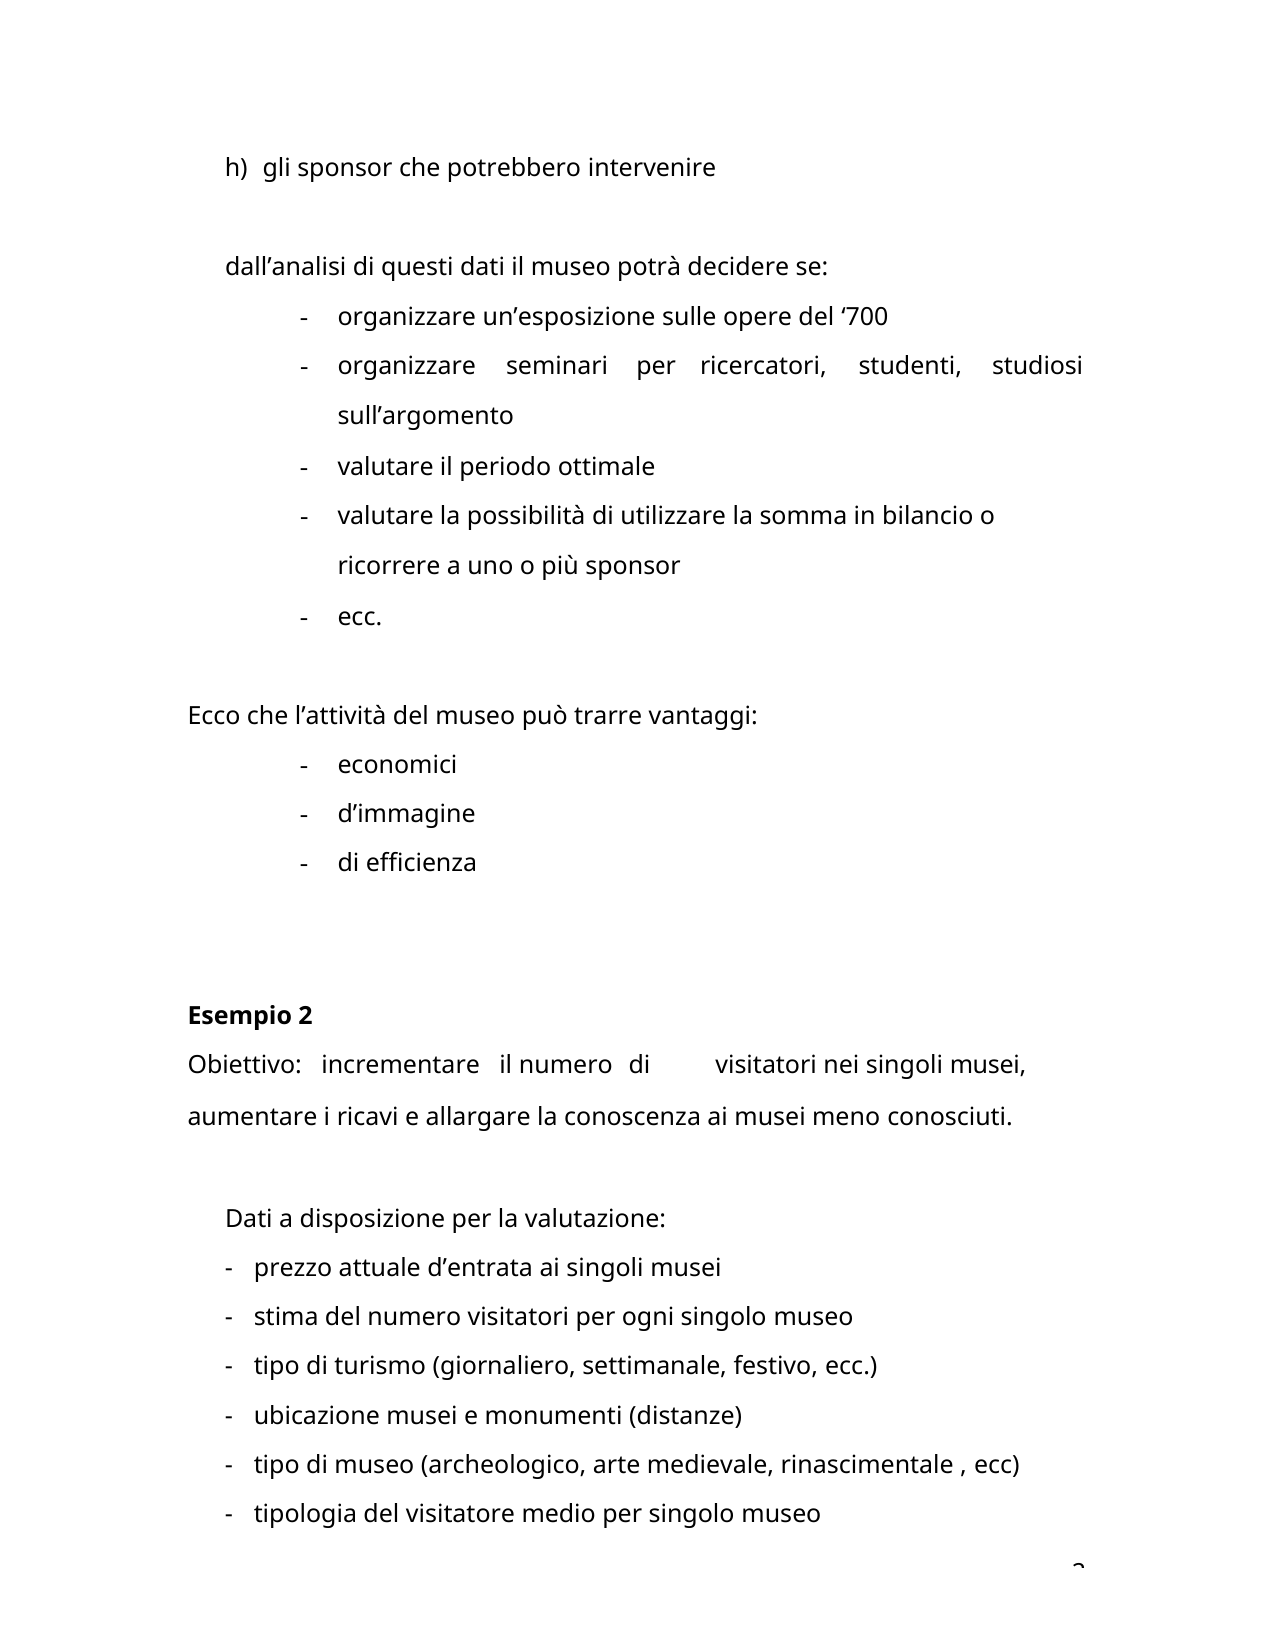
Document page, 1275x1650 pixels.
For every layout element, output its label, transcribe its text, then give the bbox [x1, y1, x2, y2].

list valutare la possibilità di utilizzare la somma in bilancio o ricorrere a uno o più sponsor [300, 497, 1088, 582]
list ubicazione musei e monumenti (distanze) [224, 1397, 1275, 1431]
subtitle Esempio 2 [187, 998, 1275, 1032]
list valutare il periodo ottimale [299, 448, 1275, 483]
text Ecco che l’attività del museo può trarre vantaggi: [187, 698, 1275, 732]
list stima del numero visitatori per ogni singolo museo [224, 1299, 1275, 1333]
list tipo di turismo (giornaliero, settimanale, festivo, ecc.) [224, 1348, 1275, 1382]
list prezzo attuale d’entrata ai singoli musei [224, 1249, 1275, 1283]
list d’immagine [299, 796, 1275, 830]
list ecc. [299, 598, 1275, 633]
list economici [299, 747, 1275, 781]
text dall’analisi di questi dati il museo potrà decidere se: [225, 249, 1275, 283]
text Dati a disposizione per la valutazione: [225, 1200, 1275, 1234]
text Obiettivo: incrementare il numero di visitatori nei singoli musei, aumentare i ricavi e allargare la conoscenza ai musei meno conosciuti. [187, 1047, 1088, 1132]
list gli sponsor che potrebbero intervenire [224, 150, 1275, 184]
list tipologia del visitatore medio per singolo museo [224, 1496, 1275, 1530]
list organizzare un’esposizione sulle opere del ‘700 [299, 298, 1275, 332]
list di efficienza [299, 845, 1275, 879]
list tipo di museo (archeologico, arte medievale, rinascimentale , ecc) [224, 1447, 1275, 1481]
list organizzare seminari per ricercatori, studenti, studiosi sull’argomento [300, 347, 1088, 432]
